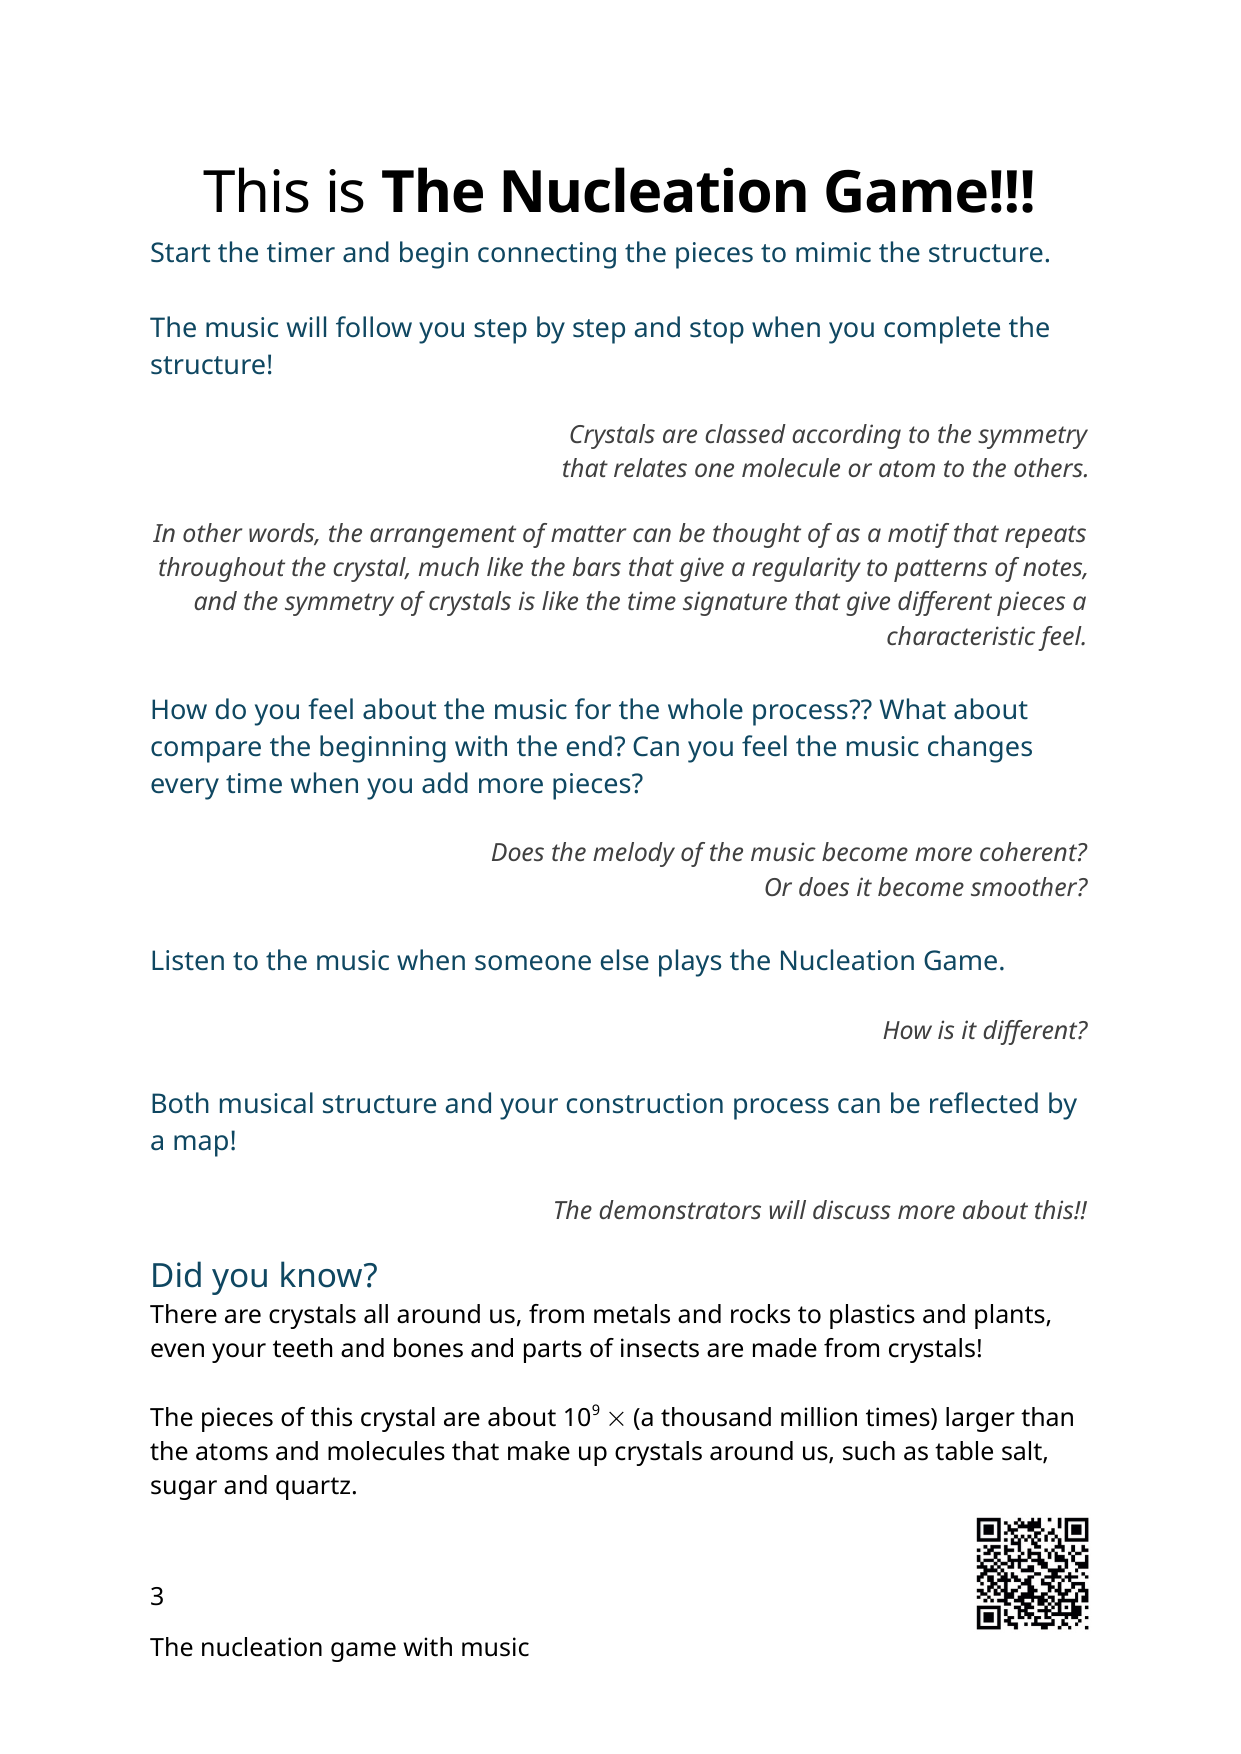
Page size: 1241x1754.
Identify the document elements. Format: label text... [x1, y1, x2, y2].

text In other words, the arrangement of matter can be thought of as a motif that repeats throughout the crystal, much like the bars that give a regularity to patterns of notes, [150, 516, 1090, 584]
text How do you feel about the music for the whole process?? What about compare the beginning with the end? Can you feel the music changes every time when you add more pieces? [150, 690, 1090, 801]
text Listen to the music when someone else plays the Nucleation Game. [150, 941, 1090, 978]
picture [972, 1513, 1092, 1633]
text The demonstrators will discuss more about this!! [150, 1192, 1090, 1227]
text that relates one molecule or atom to the others. [150, 451, 1090, 485]
text Did you know? [150, 1252, 1090, 1297]
text The pieces of this crystal are about 109 (a thousand million times) larger than the atoms and molecules that make up crystals around us, such as table salt, sugar and quartz. [150, 1399, 1090, 1501]
text How is it different? [150, 1012, 1090, 1046]
text Crystals are classed according to the symmetry [150, 417, 1090, 451]
text Or does it become smoother? [150, 869, 1090, 903]
text There are crystals all around us, from metals and rocks to plastics and plants, even your teeth and bones and parts of insects are made from crystals! [150, 1297, 1090, 1365]
text Both musical structure and your construction process can be reflected by a map! [150, 1085, 1090, 1158]
text and the symmetry of crystals is like the time signature that give different pieces a characteristic feel. [150, 584, 1090, 652]
text Does the melody of the music become more coherent? [150, 835, 1090, 869]
text Start the timer and begin connecting the pieces to mimic the structure. [150, 234, 1090, 271]
text The music will follow you step by step and stop when you complete the structure! [150, 309, 1090, 382]
text This is The Nucleation Game!!! [150, 150, 1090, 229]
